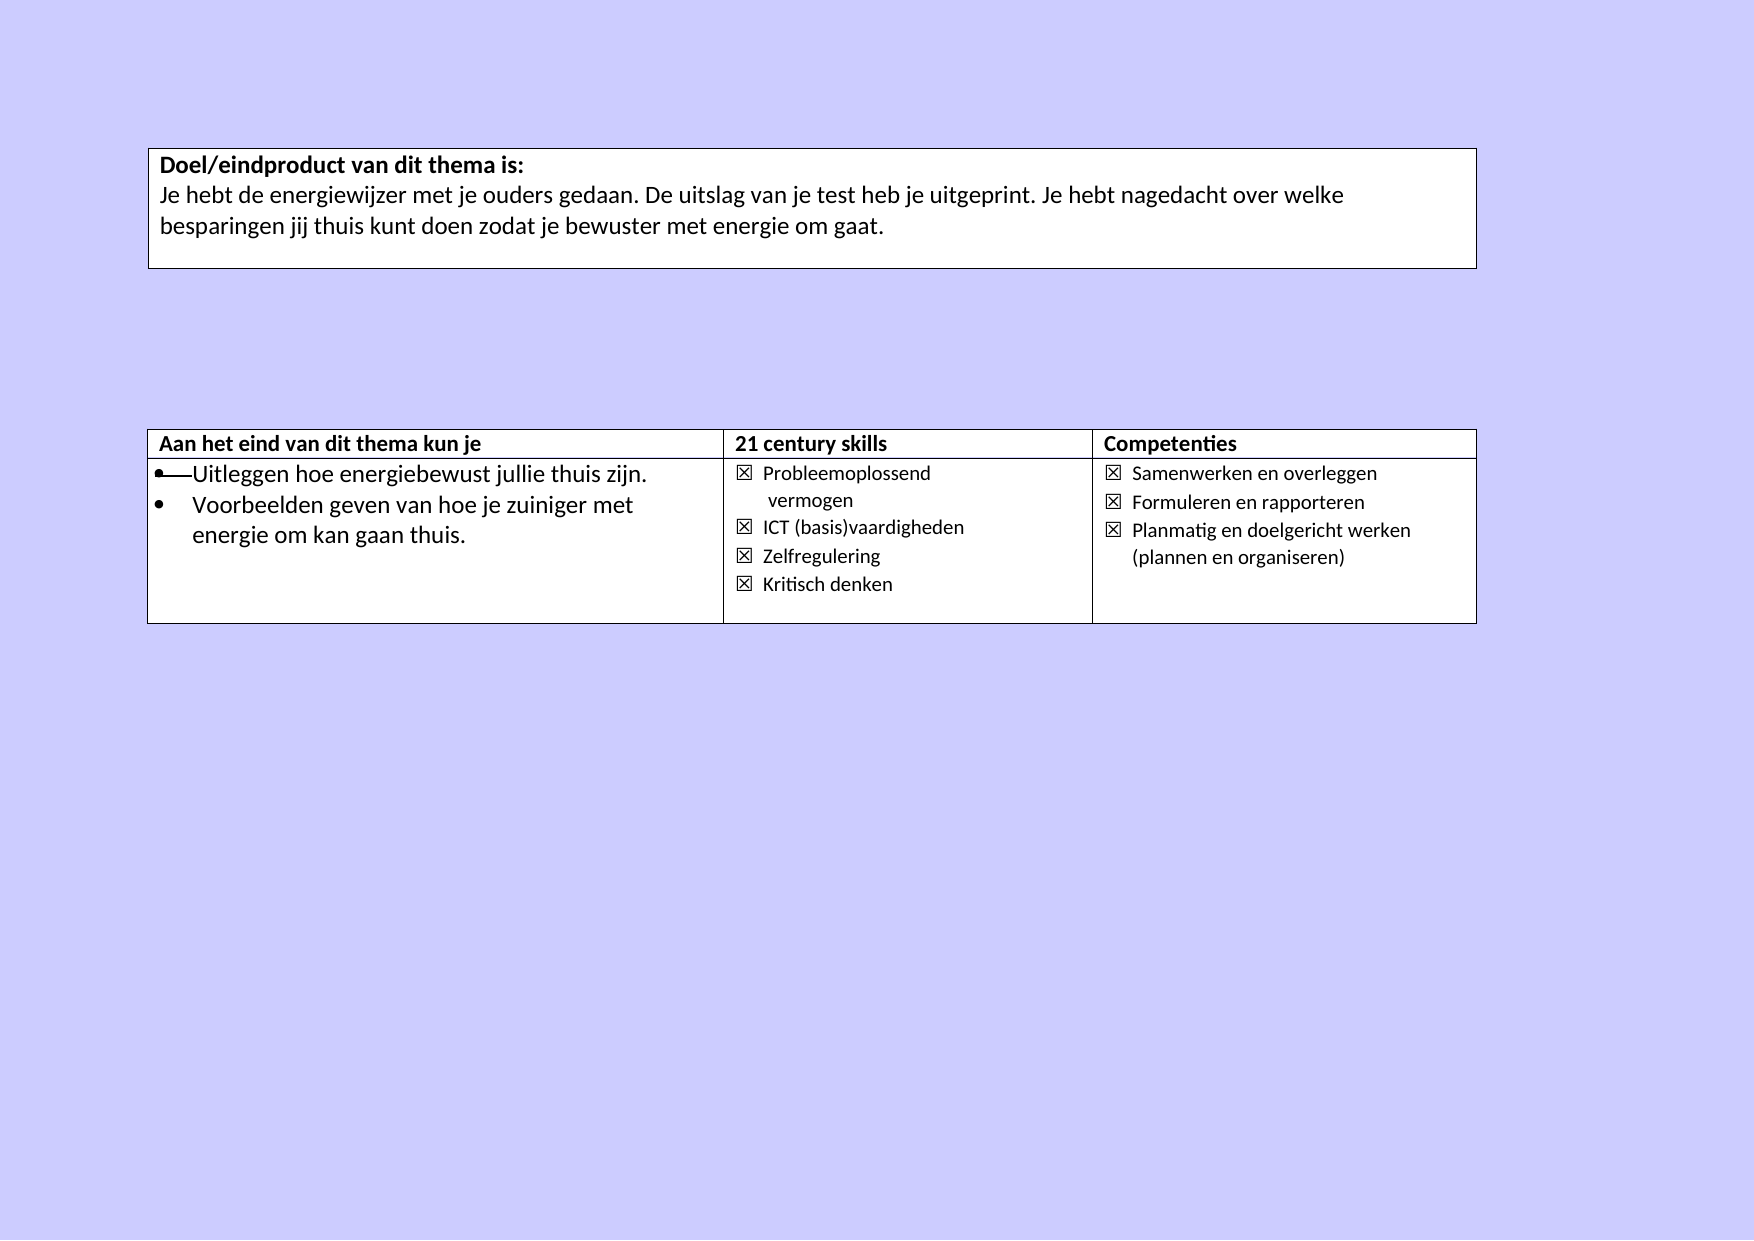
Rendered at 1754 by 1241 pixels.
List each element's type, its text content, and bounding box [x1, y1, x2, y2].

table_cell Samenwerken en overleggen Formuleren en rapporteren Planmatig en doelgericht werken (plannen en organiseren) [1093, 459, 1476, 623]
table_cell Uitleggen hoe energiebewust jullie thuis zijn. Voorbeelden geven van hoe je zuiniger met energie om kan gaan thuis. [148, 459, 723, 623]
table_header Aan het eind van dit thema kun je [148, 430, 723, 457]
table_header Doel/eindproduct van dit thema is: Je hebt de energiewijzer met je ouders gedaan. De uitslag van je test heb je uitgeprint. Je hebt nagedacht over welke besparingen jij thuis kunt doen zodat je bewuster met energie om gaat. [149, 149, 1476, 268]
table_header Competenties [1093, 430, 1476, 457]
table_header 21 century skills [724, 430, 1092, 457]
table_cell Probleemoplossend vermogen ICT (basis)vaardigheden Zelfregulering Kritisch denken [724, 459, 1092, 623]
